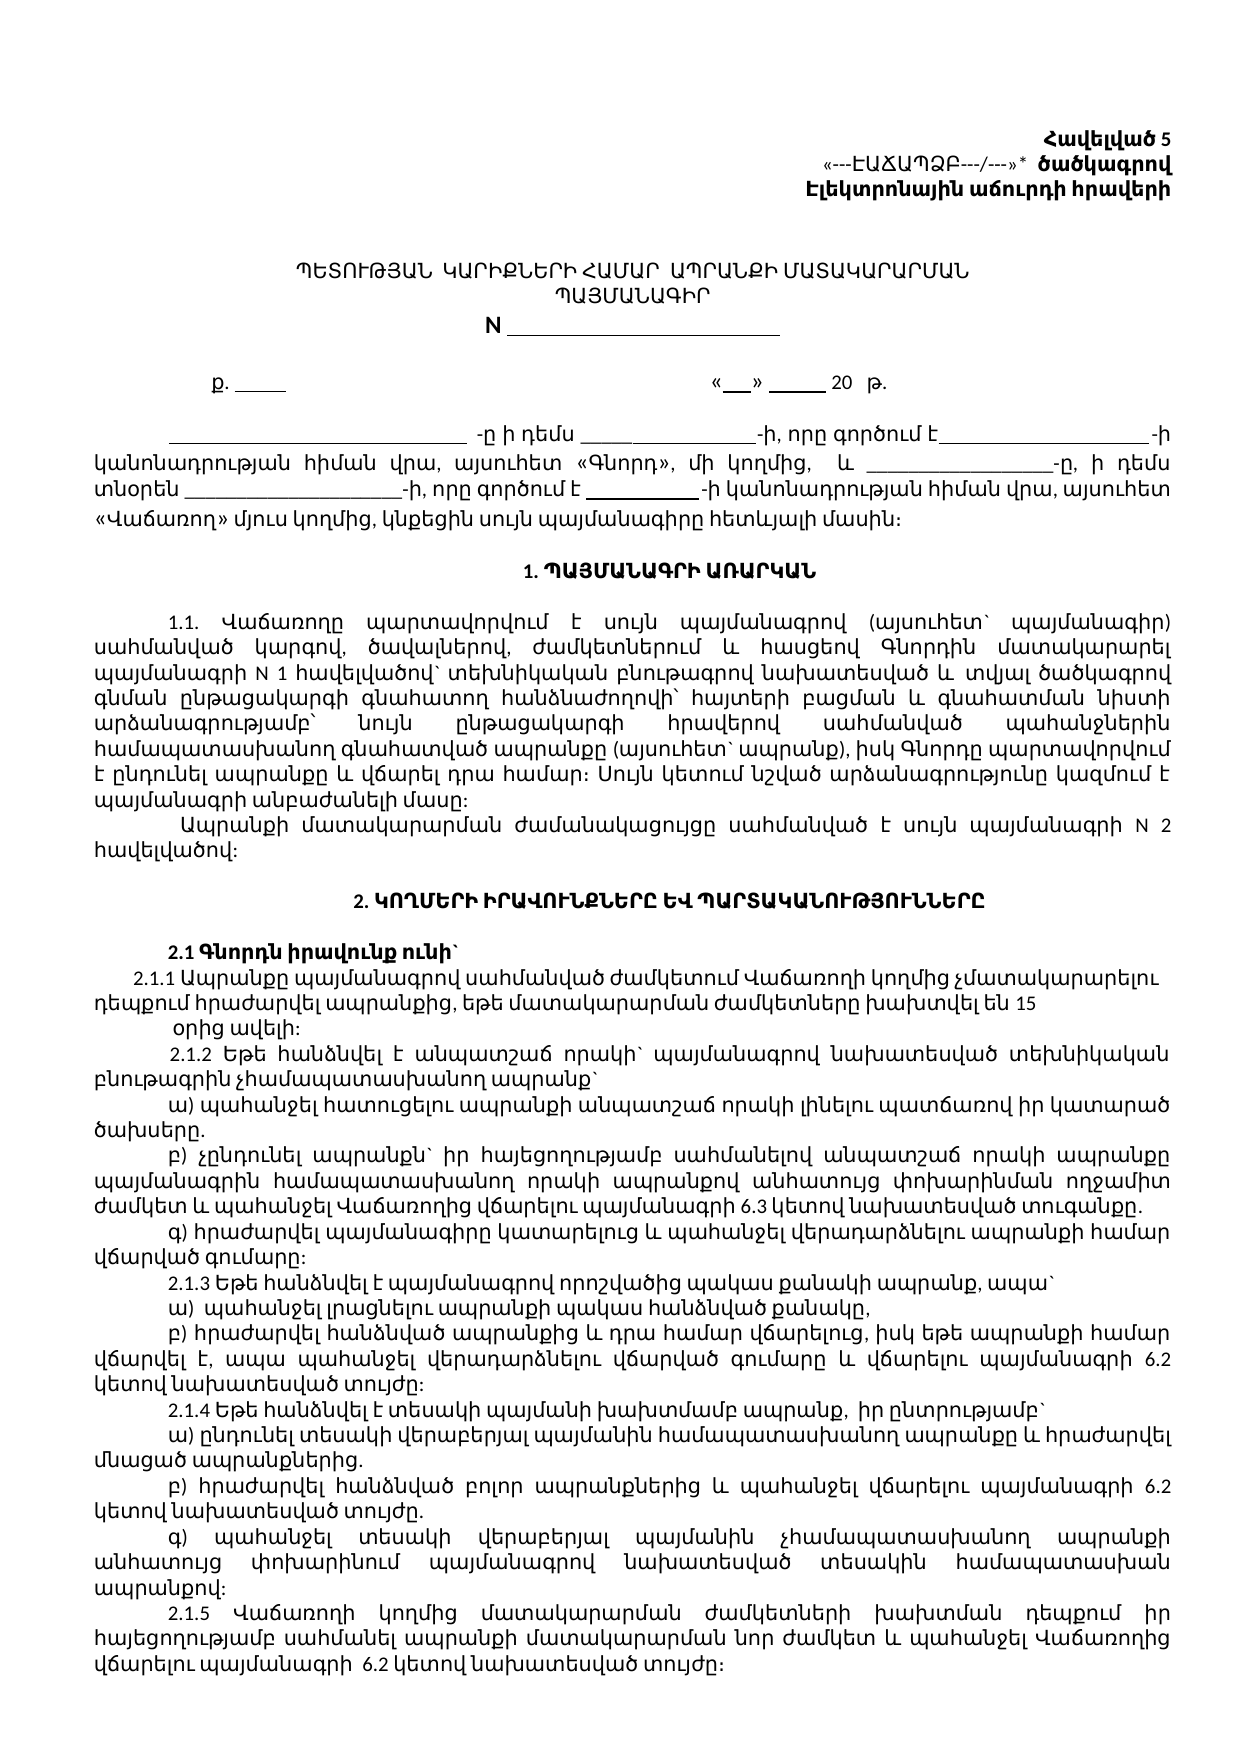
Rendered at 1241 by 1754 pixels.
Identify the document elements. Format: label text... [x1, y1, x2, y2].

text ա) պահանջել հատուցելու ապրանքի անպատշաճ որակի լինելու պատճառով իր կատարած ծախսերը. [94, 1092, 1171, 1143]
text ա) ընդունել տեսակի վերաբերյալ պայմանին համապատասխանող ապրանքը և հրաժարվել մնացած ապրանքներից. [94, 1422, 1171, 1473]
text 2.1.1 Ապրանքը պայմանագրով սահմանված ժամկետում Վաճառողի կողմից չմատակարարելու դեպքում հրաժարվել ապրանքից, եթե մատակարարման ժամկետները խախտվել են 15 [94, 965, 1171, 1016]
text բ) հրաժարվել հանձնված բոլոր ապրանքներից և պահանջել վճարելու պայմանագրի 6.2 կետով նախատեսված տույժը. [94, 1473, 1171, 1524]
text 2.1.3 Եթե հանձնվել է պայմանագրով որոշվածից պակաս քանակի ապրանք, ապա` [94, 1270, 1171, 1295]
text ա) պահանջել լրացնելու ապրանքի պակաս հանձնված քանակը, [94, 1295, 1171, 1321]
text -ը ի դեմս _____ -ի, որը գործում է -ի կանոնադրության հիման վրա, այսուհետ «Գնորդ», մի կողմից, և __________________-ը, ի դեմս տնօրեն _____________________-ի, որը գործում է -ի կանոնադրության հիման վրա, այսուհետ «Վաճառող» մյուս կողմից, կնքեցին սույն պայմանագիրը հետևյալի մասին։ [94, 421, 1171, 533]
text ՊԵՏՈՒԹՅԱՆ ԿԱՐԻՔՆԵՐԻ ՀԱՄԱՐ ԱՊՐԱՆՔԻ ՄԱՏԱԿԱՐԱՐՄԱՆ [79, 258, 1171, 283]
text 2.1.4 Եթե հանձնվել է տեսակի պայմանի խախտմամբ ապրանք, իր ընտրությամբ` [94, 1397, 1171, 1422]
text գ) հրաժարվել պայմանագիրը կատարելուց և պահանջել վերադարձնելու ապրանքի համար վճարված գումարը: [94, 1219, 1171, 1270]
text Ապրանքի մատակարարման ժամանակացույցը սահմանված է սույն պայմանագրի N 2 հավելվածով: [94, 812, 1171, 863]
text բ) չընդունել ապրանքն` իր հայեցողությամբ սահմանելով անպատշաճ որակի ապրանքը պայմանագրին համապատասխանող որակի ապրանքով անհատույց փոխարինման ողջամիտ ժամկետ և պահանջել Վաճառողից վճարելու պայմանագրի 6.3 կետով նախատեսված տուգանքը. [94, 1143, 1171, 1219]
text գ) պահանջել տեսակի վերաբերյալ պայմանին չհամապատասխանող ապրանքի անհատույց փոխարինում պայմանագրով նախատեսված տեսակին համապատասխան ապրանքով: [94, 1524, 1171, 1600]
text օրից ավելի: [94, 1016, 1171, 1041]
text Էլեկտրոնային աճուրդի հրավերի [94, 177, 1171, 202]
text Հավելված 5 [94, 126, 1171, 151]
text «---ԷԱՃԱՊՁԲ---/---»* ծածկագրով [94, 151, 1171, 177]
text N [79, 309, 1171, 339]
text ՊԱՅՄԱՆԱԳԻՐ [79, 283, 1171, 309]
text 1.1. Վաճառողը պարտավորվում է սույն պայմանագրով (այսուհետ` պայմանագիր) սահմանված կարգով, ծավալներով, ժամկետներում և հասցեով Գնորդին մատակարարել պայմանագրի N 1 հավելվածով` տեխնիկական բնութագրով նախատեսված և տվյալ ծածկագրով գնման ընթացակարգի գնահատող հանձնաժողովի՝ հայտերի բացման և գնահատման նիստի արձանագրությամբ՝ նույն ընթացակարգի հրավերով սահմանված պահանջներին համապատասխանող գնահատված ապրանքը (այսուհետ` ապրանք), իսկ Գնորդը պարտավորվում է ընդունել ապրանքը և վճարել դրա համար։ Սույն կետում նշված արձանագրությունը կազմում է պայմանագրի անբաժանելի մասը: [94, 609, 1171, 812]
text 2.1.2 Եթե հանձնվել է անպատշաճ որակի` պայմանագրով նախատեսված տեխնիկական բնութագրին չհամապատասխանող ապրանք` [94, 1041, 1171, 1092]
text 2.1.5 Վաճառողի կողմից մատակարարման ժամկետների խախտման դեպքում իր հայեցողությամբ սահմանել ապրանքի մատակարարման նոր ժամկետ և պահանջել Վաճառողից վճարելու պայմանագրի 6.2 կետով նախատեսված տույժը։ [94, 1600, 1171, 1676]
text բ) հրաժարվել հանձնված ապրանքից և դրա համար վճարելուց, իսկ եթե ապրանքի համար վճարվել է, ապա պահանջել վերադարձնելու վճարված գումարը և վճարելու պայմանագրի 6.2 կետով նախատեսված տույժը: [94, 1321, 1171, 1397]
text 2. ԿՈՂՄԵՐԻ ԻՐԱՎՈՒՆՔՆԵՐԸ ԵՎ ՊԱՐՏԱԿԱՆՈՒԹՅՈՒՆՆԵՐԸ [94, 888, 1171, 914]
text 1. ՊԱՅՄԱՆԱԳՐԻ ԱՌԱՐԿԱՆ [94, 558, 1171, 583]
text 2.1 Գնորդն իրավունք ունի` [94, 939, 1171, 965]
text ք. « » 20 թ. [94, 365, 1171, 395]
